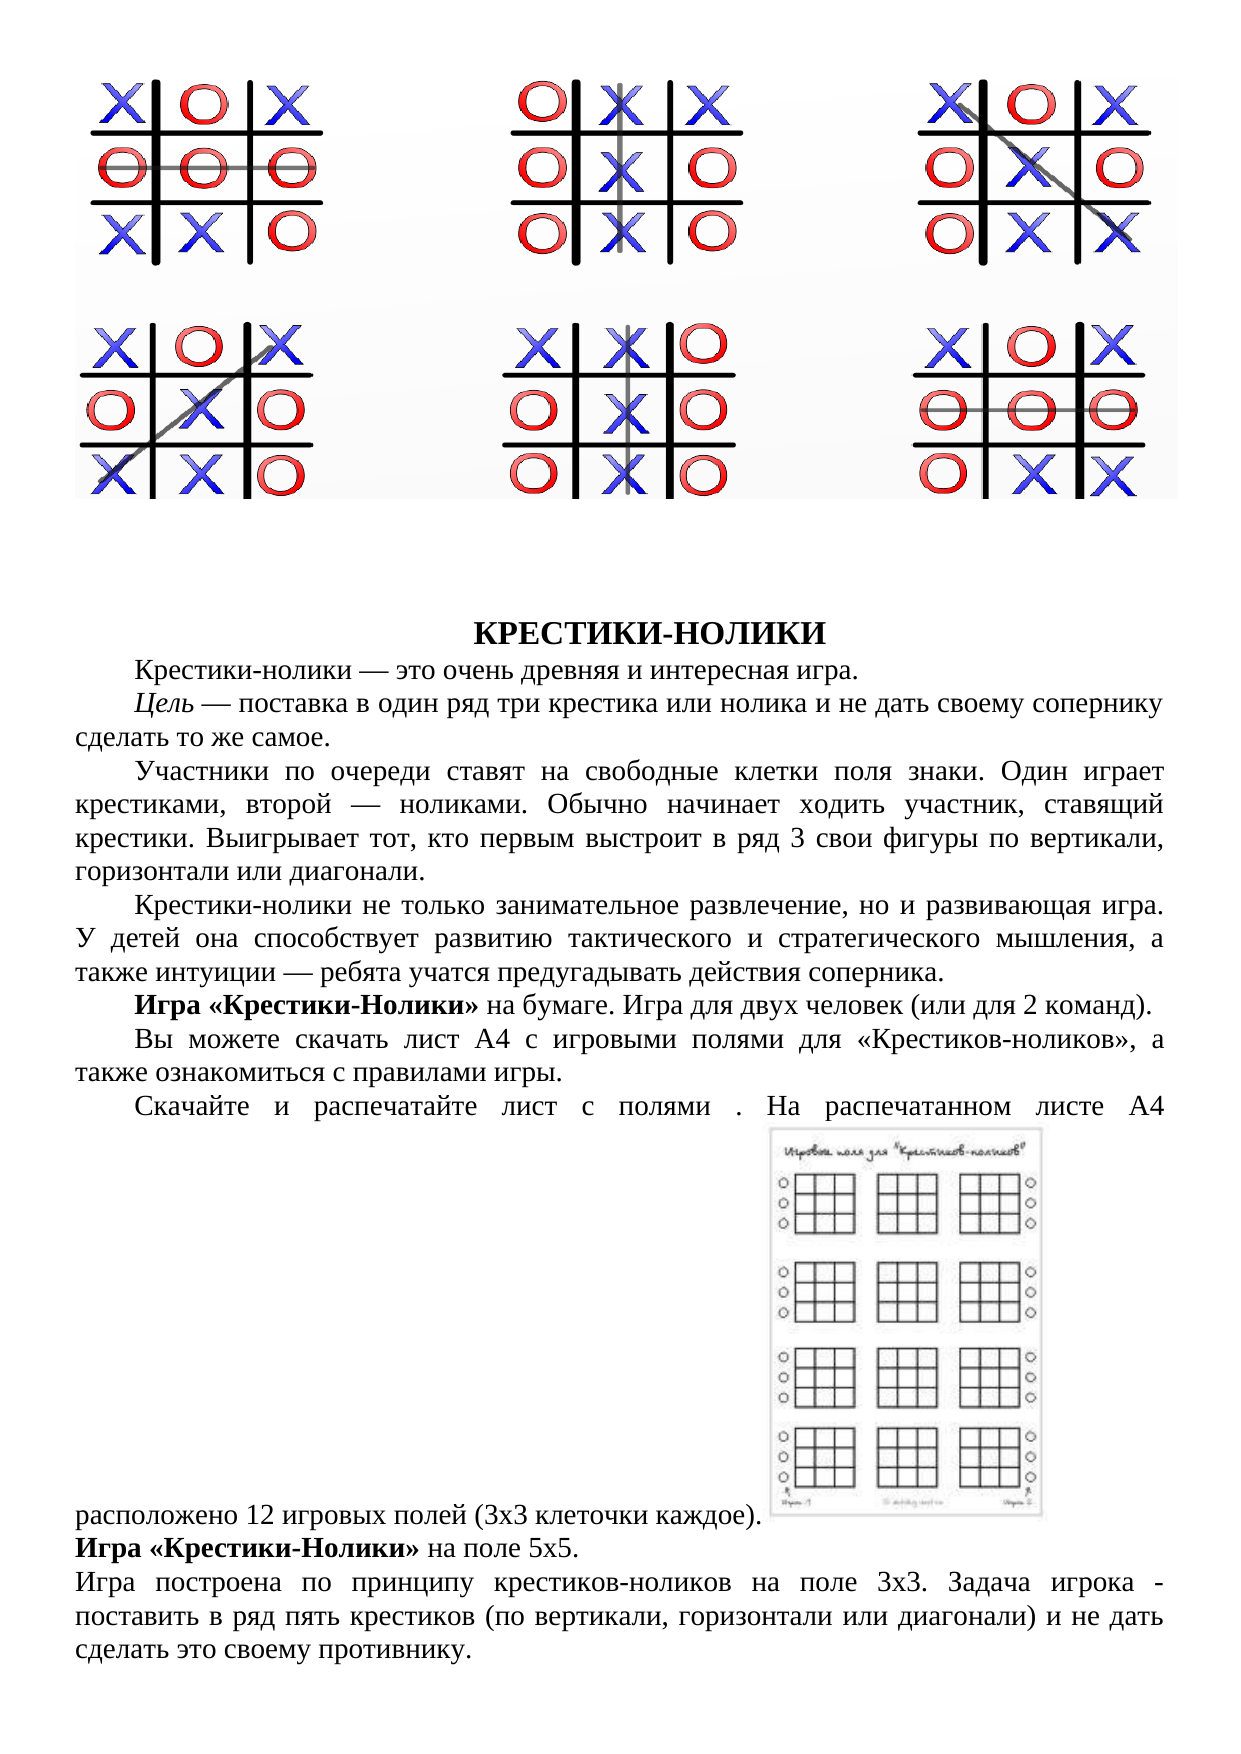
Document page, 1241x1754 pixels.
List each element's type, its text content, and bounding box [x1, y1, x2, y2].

text Цель — поставка в один ряд три крестика или нолика и не дать своему сопернику сделать то же самое. [75, 686, 1165, 753]
text Игра «Крестики-Нолики» на поле 5x5. [75, 1531, 1165, 1564]
text Участники по очереди ставят на свободные клетки поля знаки. Один играет крестиками, второй — ноликами. Обычно начинает ходить участник, ставящий крестики. Выигрывает тот, кто первым выстроит в ряд 3 свои фигуры по вертикали, горизонтали или диагонали. [75, 753, 1165, 887]
text Игра «Крестики-Нолики» на бумаге. Игра для двух человек (или для 2 команд). [75, 987, 1165, 1021]
picture [75, 75, 1178, 499]
text Крестики-нолики — это очень древняя и интересная игра. [75, 652, 1165, 686]
text Крестики-нолики не только занимательное развлечение, но и развивающая игра. У детей она способствует развитию тактического и стратегического мышления, а также интуиции — ребята учатся предугадывать действия соперника. [75, 887, 1165, 987]
text Игра построена по принципу крестиков-ноликов на поле 3x3. Задача игрока - поставить в ряд пять крестиков (по вертикали, горизонтали или диагонали) и не дать сделать это своему противнику. [75, 1564, 1165, 1665]
picture [762, 1121, 1049, 1525]
text КРЕСТИКИ-НОЛИКИ [75, 614, 1165, 652]
text Вы можете скачать лист А4 с игровыми полями для «Крестиков-ноликов», а также ознакомиться с правилами игры. [75, 1021, 1165, 1088]
text Скачайте и распечатайте лист с полями . На распечатанном листе А4 расположено 12 игровых полей (3х3 клеточки каждое). [75, 1088, 1165, 1531]
